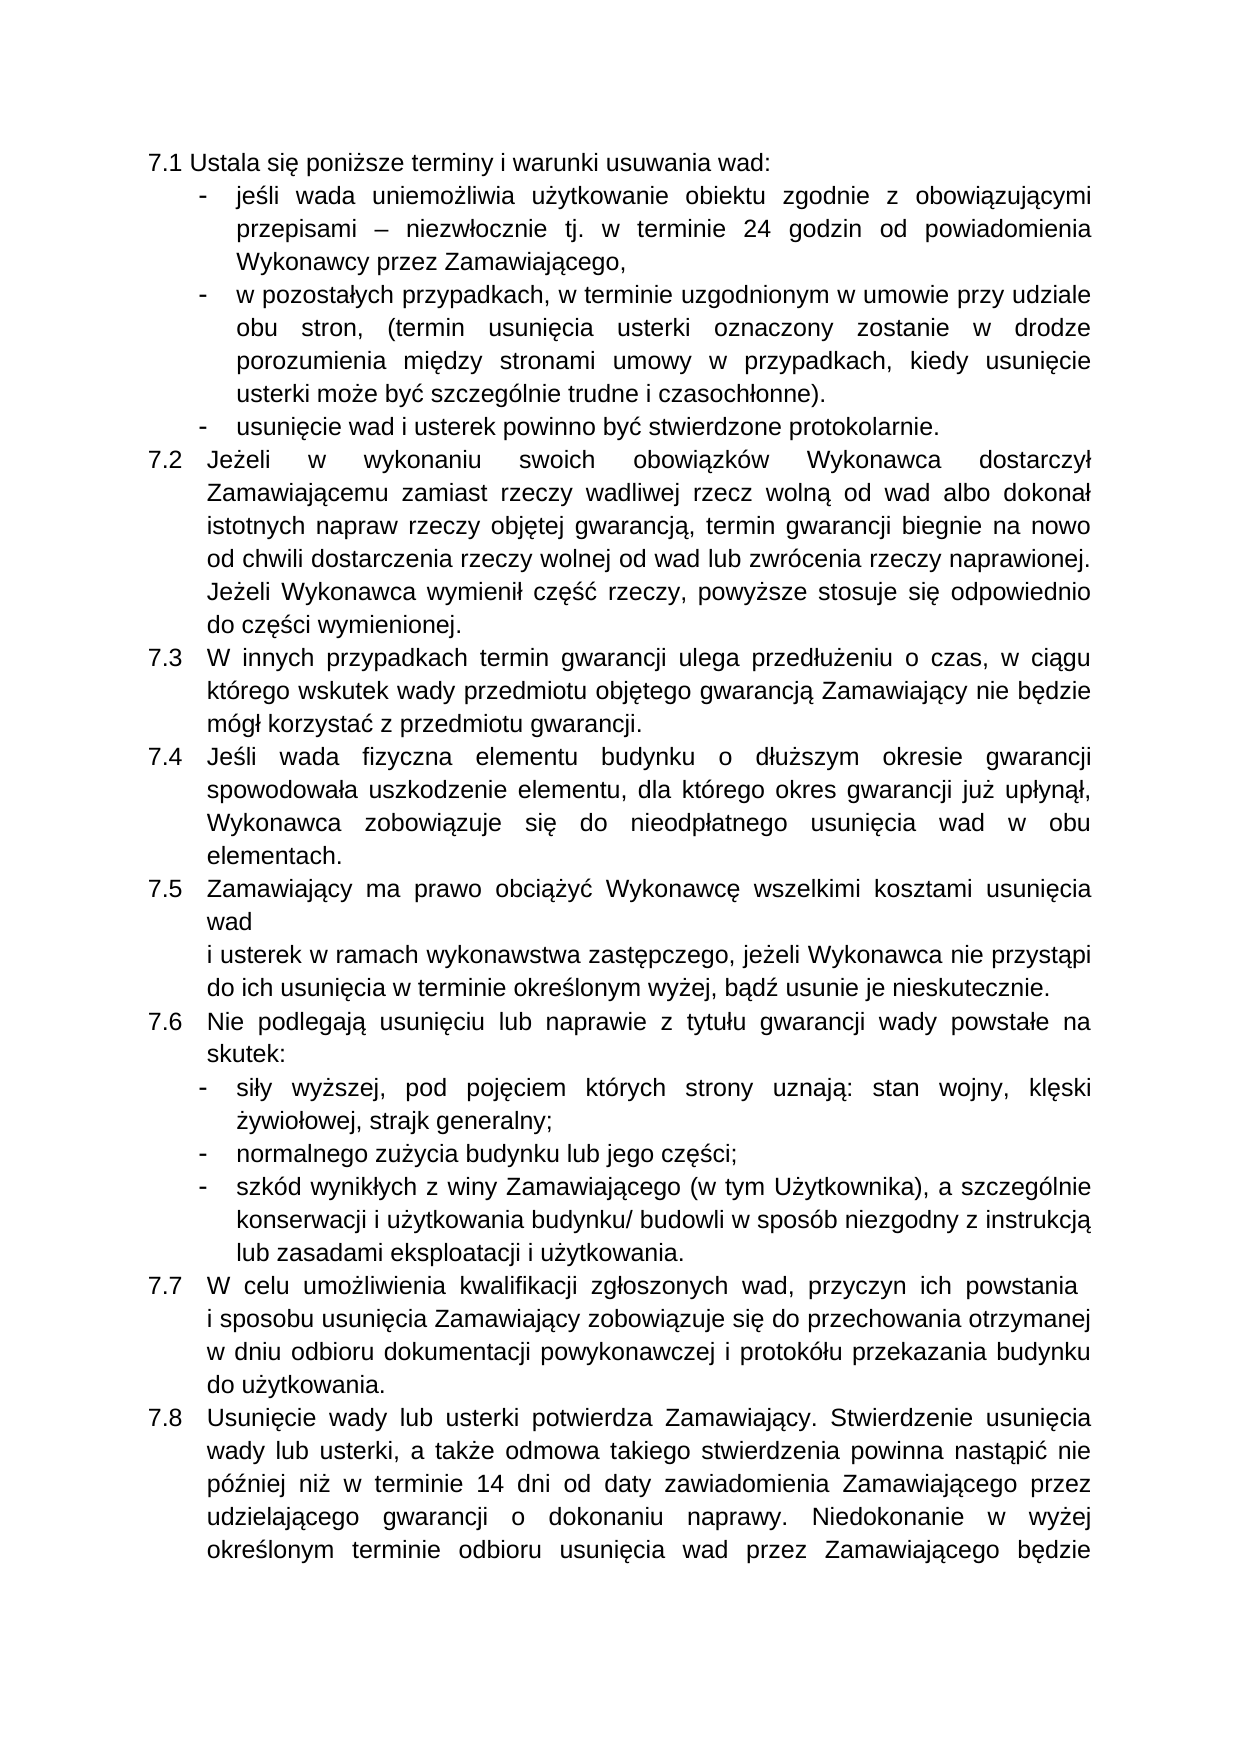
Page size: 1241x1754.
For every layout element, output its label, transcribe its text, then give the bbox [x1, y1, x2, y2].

list normalnego zużycia budynku lub jego części; [199, 1139, 1093, 1167]
list siły wyższej, pod pojęciem których strony uznają: stan wojny, klęski żywiołowej, strajk generalny; [199, 1072, 1093, 1134]
text 7.3 W innych przypadkach termin gwarancji ulega przedłużeniu o czas, w ciągu którego wskutek wady przedmiotu objętego gwarancją Zamawiający nie będzie mógł korzystać z przedmiotu gwarancji. [148, 643, 1093, 738]
list w pozostałych przypadkach, w terminie uzgodnionym w umowie przy udziale obu stron, (termin usunięcia usterki oznaczony zostanie w drodze porozumienia między stronami umowy w przypadkach, kiedy usunięcie usterki może być szczególnie trudne i czasochłonne). [199, 280, 1093, 408]
list usunięcie wad i usterek powinno być stwierdzone protokolarnie. [199, 412, 1093, 441]
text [148, 1403, 1093, 1564]
text 7.4 Jeśli wada fizyczna elementu budynku o dłuższym okresie gwarancji spowodowała uszkodzenie elementu, dla którego okres gwarancji już upłynął, Wykonawca zobowiązuje się do nieodpłatnego usunięcia wad w obu elementach. [148, 742, 1093, 870]
list szkód wynikłych z winy Zamawiającego (w tym Użytkownika), a szczególnie konserwacji i użytkowania budynku/ budowli w sposób niezgodny z instrukcją lub zasadami eksploatacji i użytkowania. [199, 1172, 1093, 1267]
text 7.1 Ustala się poniższe terminy i warunki usuwania wad: [148, 148, 1093, 176]
text 7.2 Jeżeli w wykonaniu swoich obowiązków Wykonawca dostarczył Zamawiającemu zamiast rzeczy wadliwej rzecz wolną od wad albo dokonał istotnych napraw rzeczy objętej gwarancją, termin gwarancji biegnie na nowo od chwili dostarczenia rzeczy wolnej od wad lub zwrócenia rzeczy naprawionej. Jeżeli Wykonawca wymienił część rzeczy, powyższe stosuje się odpowiednio do części wymienionej. [148, 445, 1093, 639]
text 7.6 Nie podlegają usunięciu lub naprawie z tytułu gwarancji wady powstałe na skutek: [148, 1006, 1093, 1068]
text 7.7 W celu umożliwienia kwalifikacji zgłoszonych wad, przyczyn ich powstania i sposobu usunięcia Zamawiający zobowiązuje się do przechowania otrzymanej w dniu odbioru dokumentacji powykonawczej i protokółu przekazania budynku do użytkowania. [148, 1271, 1093, 1399]
text 7.5 Zamawiający ma prawo obciążyć Wykonawcę wszelkimi kosztami usunięcia wad i usterek w ramach wykonawstwa zastępczego, jeżeli Wykonawca nie przystąpi do ich usunięcia w terminie określonym wyżej, bądź usunie je nieskutecznie. [148, 874, 1093, 1002]
list jeśli wada uniemożliwia użytkowanie obiektu zgodnie z obowiązującymi przepisami – niezwłocznie tj. w terminie 24 godzin od powiadomienia Wykonawcy przez Zamawiającego, [199, 181, 1093, 276]
